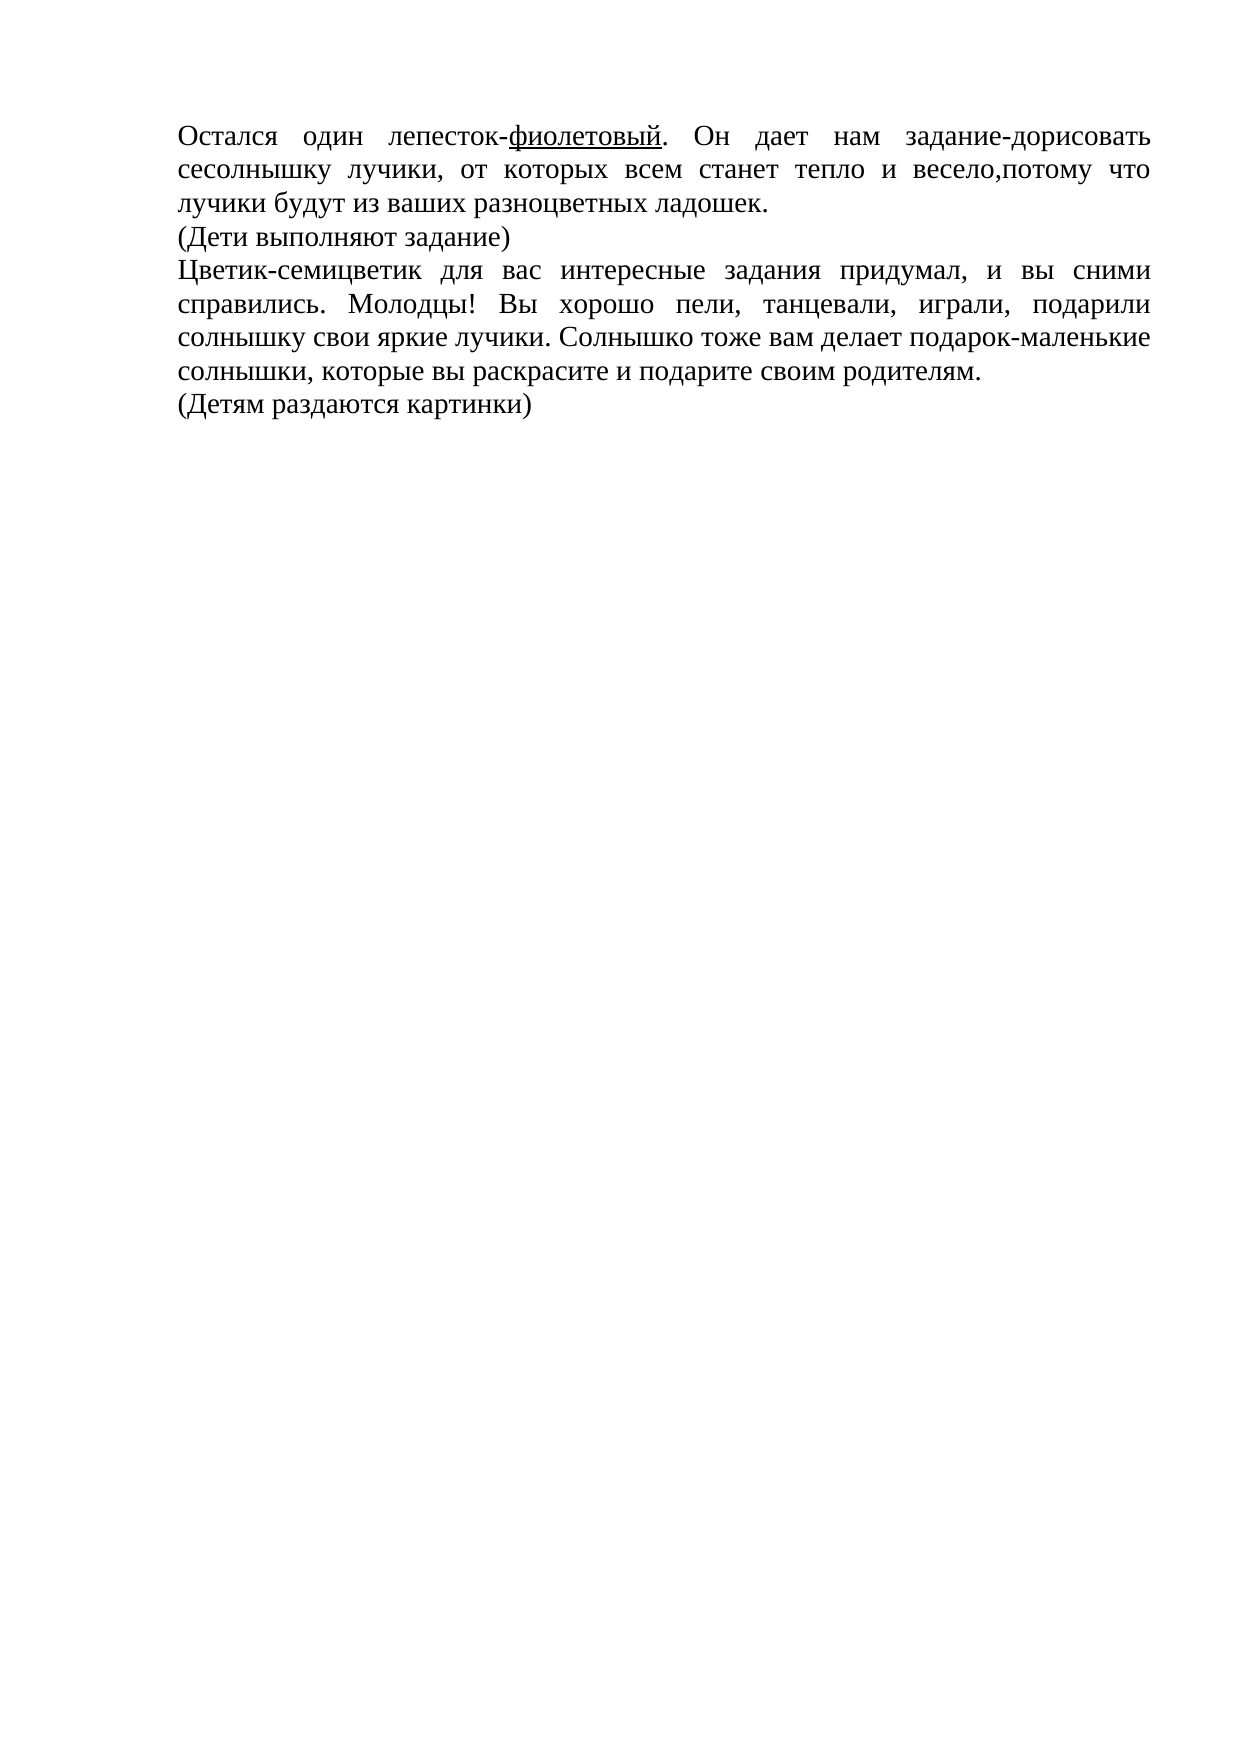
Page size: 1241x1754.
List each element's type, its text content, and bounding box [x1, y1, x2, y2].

text Цветик-семицветик для вас интересные задания придумал, и вы сними справились. Молодцы! Вы хорошо пели, танцевали, играли, подарили солнышку свои яркие лучики. Солнышко тоже вам делает подарок-маленькие солнышки, которые вы раскрасите и подарите своим родителям. [177, 252, 1152, 386]
text (Дети выполняют задание) [177, 219, 1152, 252]
text (Детям раздаются картинки) [177, 386, 1152, 420]
text Остался один лепесток-фиолетовый. Он дает нам задание-дорисовать сесолнышку лучики, от которых всем станет тепло и весело,потому что лучики будут из ваших разноцветных ладошек. [177, 118, 1152, 219]
